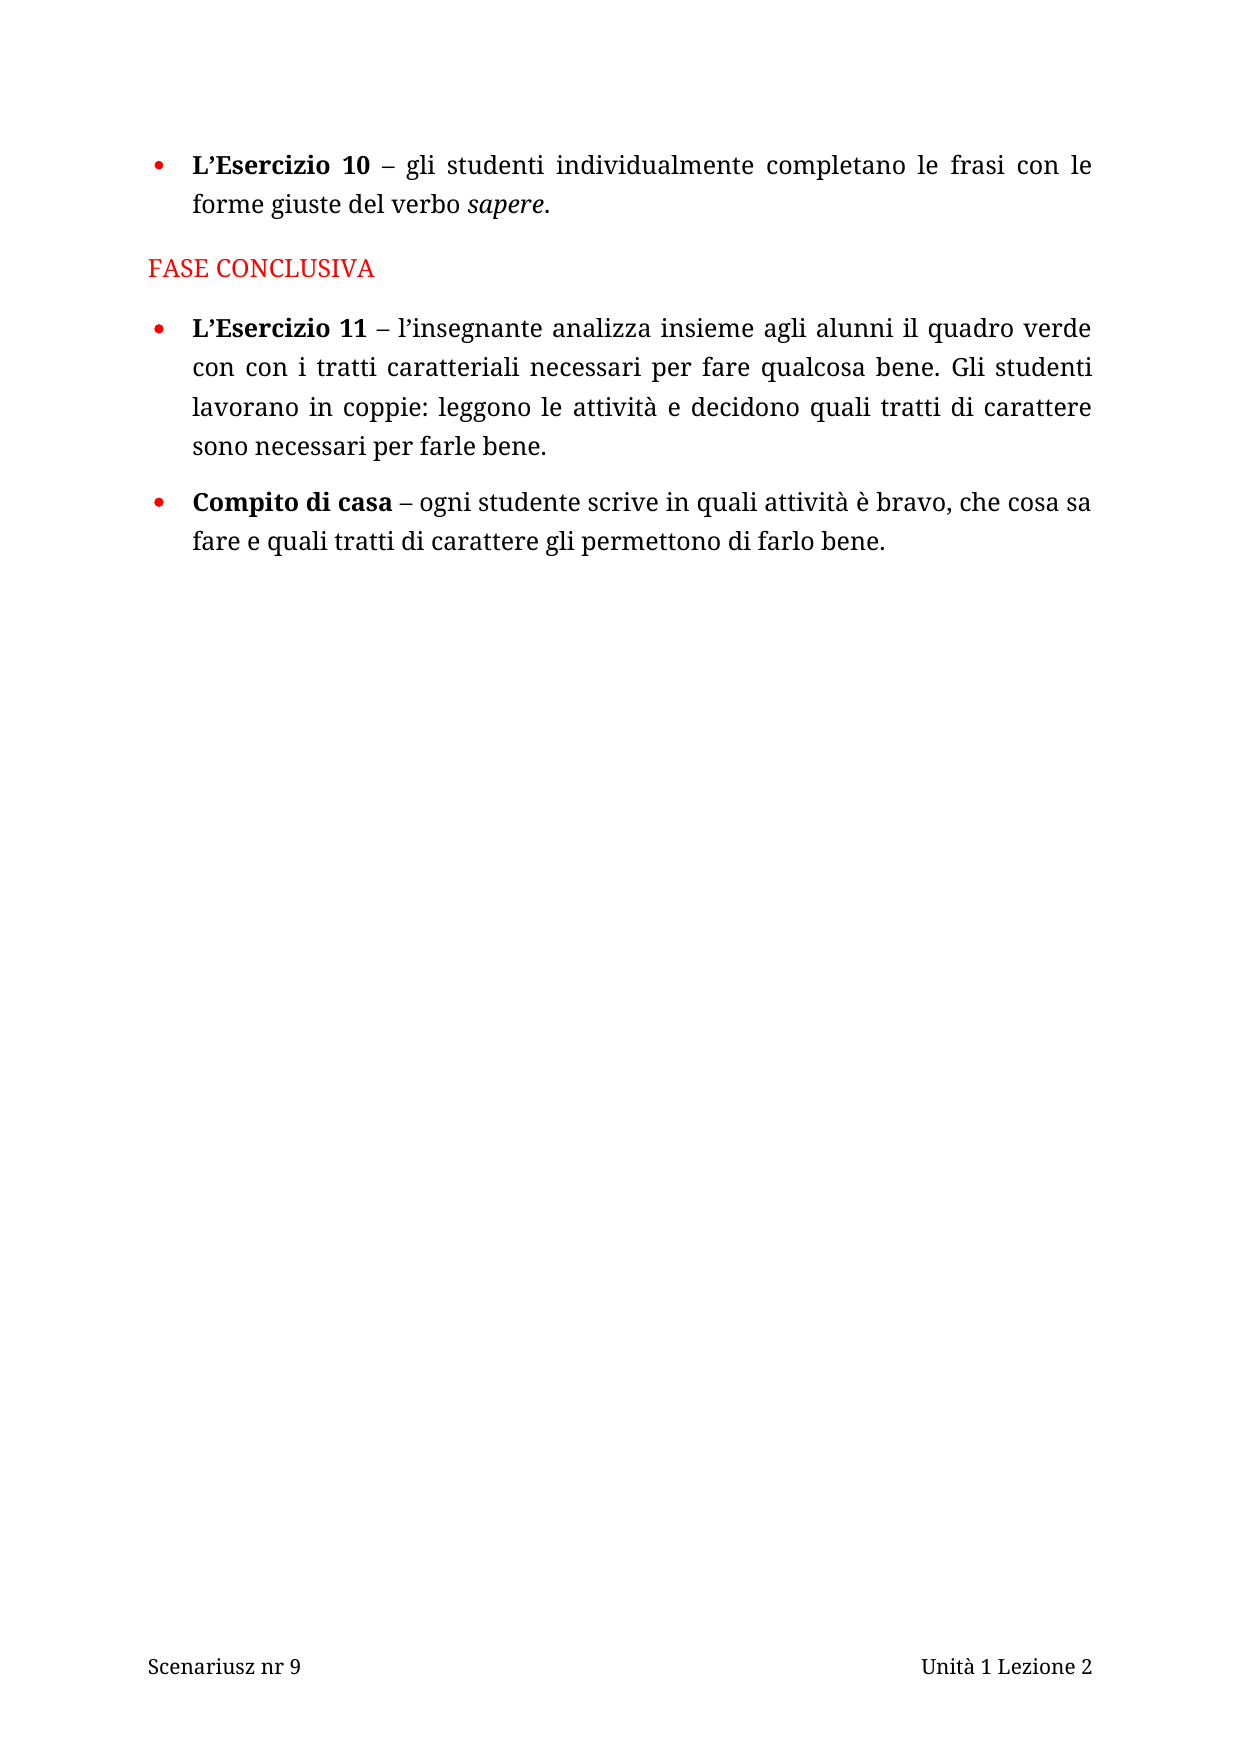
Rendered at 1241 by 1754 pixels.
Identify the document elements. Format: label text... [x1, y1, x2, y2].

list Compito di casa – ogni studente scrive in quali attività è bravo, che cosa sa fare e quali tratti di carattere gli permettono di farlo bene. [154, 484, 1093, 557]
list L’Esercizio 11 – l’insegnante analizza insieme agli alunni il quadro verde con con i tratti caratteriali necessari per fare qualcosa bene. Gli studenti lavorano in coppie: leggono le attività e decidono quali tratti di carattere sono necessari per farle bene. [154, 311, 1093, 462]
text FASE CONCLUSIVA [148, 251, 1093, 285]
list L’Esercizio 10 – gli studenti individualmente completano le frasi con le forme giuste del verbo sapere. [154, 148, 1093, 221]
